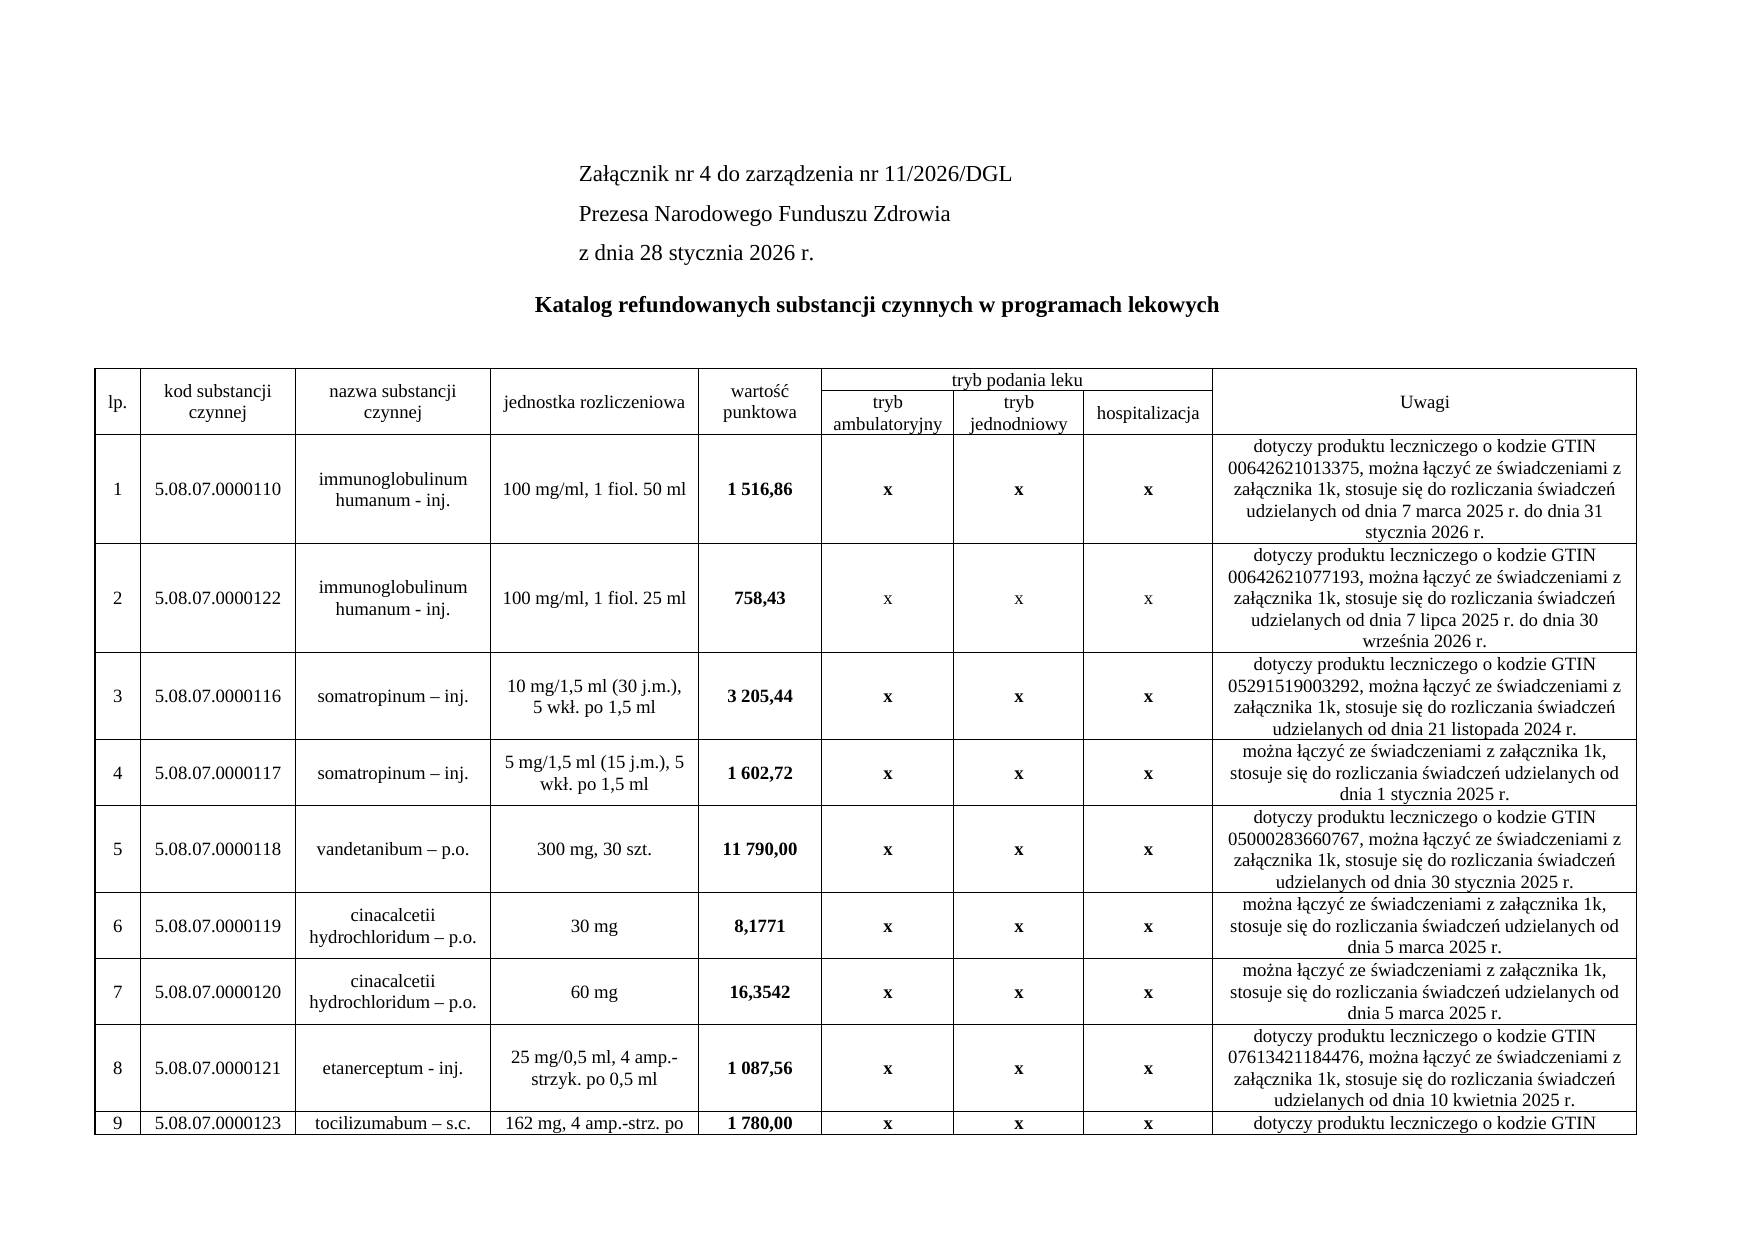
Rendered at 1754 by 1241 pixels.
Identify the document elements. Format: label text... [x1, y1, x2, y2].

text Załącznik nr 4 do zarządzenia nr 11/2026/DGL Prezesa Narodowego Funduszu Zdrowia z dnia 28 stycznia 2026 r. [579, 160, 1648, 265]
table_cell 5.08.07.0000116 [141, 653, 295, 739]
table_cell 60 mg [491, 959, 698, 1024]
table_cell 1 087,56 [699, 1025, 821, 1111]
table_cell x [1084, 1112, 1212, 1133]
table_cell x [954, 1025, 1083, 1111]
table_cell można łączyć ze świadczeniami z załącznika 1k, stosuje się do rozliczania świadczeń udzielanych od dnia 5 marca 2025 r. [1213, 893, 1636, 958]
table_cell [1213, 1112, 1636, 1133]
table_cell 1 780,00 [699, 1112, 821, 1133]
table_cell tryb jednodniowy [954, 391, 1083, 434]
table_header tryb podania leku [822, 369, 1212, 390]
table_cell immunoglobulinum humanum - inj. [296, 435, 490, 543]
table_cell cinacalcetii hydrochloridum – p.o. [296, 959, 490, 1024]
table_cell etanerceptum - inj. [296, 1025, 490, 1111]
table_cell cinacalcetii hydrochloridum – p.o. [296, 893, 490, 958]
table_header wartość punktowa [699, 369, 821, 434]
table_cell x [822, 1112, 953, 1133]
table_cell 5 [96, 806, 140, 892]
table_cell 1 516,86 [699, 435, 821, 543]
table_cell x [822, 1025, 953, 1111]
table_cell x [954, 806, 1083, 892]
table_cell 100 mg/ml, 1 fiol. 25 ml [491, 544, 698, 652]
table_cell x [954, 1112, 1083, 1133]
table_cell dotyczy produktu leczniczego o kodzie GTIN 00642621077193, można łączyć ze świadczeniami z załącznika 1k, stosuje się do rozliczania świadczeń udzielanych od dnia 7 lipca 2025 r. do dnia 30 września 2026 r. [1213, 544, 1636, 652]
table_cell somatropinum – inj. [296, 653, 490, 739]
table_cell x [1084, 740, 1212, 805]
table_cell 5 mg/1,5 ml (15 j.m.), 5 wkł. po 1,5 ml [491, 740, 698, 805]
table_cell można łączyć ze świadczeniami z załącznika 1k, stosuje się do rozliczania świadczeń udzielanych od dnia 1 stycznia 2025 r. [1213, 740, 1636, 805]
table_cell 3 [96, 653, 140, 739]
table_cell 30 mg [491, 893, 698, 958]
table_cell 5.08.07.0000118 [141, 806, 295, 892]
table_cell x [1084, 653, 1212, 739]
table_cell x [954, 435, 1083, 543]
table_cell 25 mg/0,5 ml, 4 amp.-strzyk. po 0,5 ml [491, 1025, 698, 1111]
table_cell vandetanibum – p.o. [296, 806, 490, 892]
table_cell 6 [96, 893, 140, 958]
table_cell 5.08.07.0000120 [141, 959, 295, 1024]
table_cell dotyczy produktu leczniczego o kodzie GTIN 05000283660767, można łączyć ze świadczeniami z załącznika 1k, stosuje się do rozliczania świadczeń udzielanych od dnia 30 stycznia 2025 r. [1213, 806, 1636, 892]
table_cell 8,1771 [699, 893, 821, 958]
table_cell x [954, 740, 1083, 805]
table_cell 9 [96, 1112, 140, 1133]
table_cell x [1084, 959, 1212, 1024]
table_cell immunoglobulinum humanum - inj. [296, 544, 490, 652]
text Katalog refundowanych substancji czynnych w programach lekowych [106, 291, 1648, 317]
table_cell 10 mg/1,5 ml (30 j.m.), 5 wkł. po 1,5 ml [491, 653, 698, 739]
table_cell 5.08.07.0000110 [141, 435, 295, 543]
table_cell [296, 1112, 490, 1133]
table_cell dotyczy produktu leczniczego o kodzie GTIN 05291519003292, można łączyć ze świadczeniami z załącznika 1k, stosuje się do rozliczania świadczeń udzielanych od dnia 21 listopada 2024 r. [1213, 653, 1636, 739]
table_cell 7 [96, 959, 140, 1024]
table_header nazwa substancji czynnej [296, 369, 490, 434]
table_cell 1 602,72 [699, 740, 821, 805]
table_cell 3 205,44 [699, 653, 821, 739]
table_cell x [822, 544, 953, 652]
table_cell dotyczy produktu leczniczego o kodzie GTIN 07613421184476, można łączyć ze świadczeniami z załącznika 1k, stosuje się do rozliczania świadczeń udzielanych od dnia 10 kwietnia 2025 r. [1213, 1025, 1636, 1111]
table_cell można łączyć ze świadczeniami z załącznika 1k, stosuje się do rozliczania świadczeń udzielanych od dnia 5 marca 2025 r. [1213, 959, 1636, 1024]
table_cell x [1084, 1025, 1212, 1111]
table_cell x [822, 435, 953, 543]
table_cell 2 [96, 544, 140, 652]
table_cell dotyczy produktu leczniczego o kodzie GTIN 00642621013375, można łączyć ze świadczeniami z załącznika 1k, stosuje się do rozliczania świadczeń udzielanych od dnia 7 marca 2025 r. do dnia 31 stycznia 2026 r. [1213, 435, 1636, 543]
table_cell 5.08.07.0000117 [141, 740, 295, 805]
table_cell 300 mg, 30 szt. [491, 806, 698, 892]
table_header jednostka rozliczeniowa [491, 369, 698, 434]
table_cell 5.08.07.0000123 [141, 1112, 295, 1133]
table_cell 100 mg/ml, 1 fiol. 50 ml [491, 435, 698, 543]
table_cell tryb ambulatoryjny [822, 391, 953, 434]
table_cell x [1084, 544, 1212, 652]
table_cell 5.08.07.0000121 [141, 1025, 295, 1111]
table_cell x [822, 893, 953, 958]
table_cell x [822, 740, 953, 805]
table_cell x [954, 653, 1083, 739]
table_cell 11 790,00 [699, 806, 821, 892]
table_cell x [1084, 435, 1212, 543]
table_cell 5.08.07.0000119 [141, 893, 295, 958]
table_cell 758,43 [699, 544, 821, 652]
table_cell 4 [96, 740, 140, 805]
table_cell x [1084, 806, 1212, 892]
table_cell x [954, 544, 1083, 652]
table_cell 16,3542 [699, 959, 821, 1024]
table_header lp. [96, 369, 140, 434]
table_cell 8 [96, 1025, 140, 1111]
table_header kod substancji czynnej [141, 369, 295, 434]
table_cell 1 [96, 435, 140, 543]
table_cell somatropinum – inj. [296, 740, 490, 805]
table_cell x [822, 959, 953, 1024]
table_cell hospitalizacja [1084, 391, 1212, 434]
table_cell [491, 1112, 698, 1133]
table_cell x [954, 959, 1083, 1024]
table_cell 5.08.07.0000122 [141, 544, 295, 652]
table_cell x [822, 806, 953, 892]
table_cell x [822, 653, 953, 739]
table_cell x [954, 893, 1083, 958]
table_cell x [1084, 893, 1212, 958]
table_header Uwagi [1213, 369, 1636, 434]
